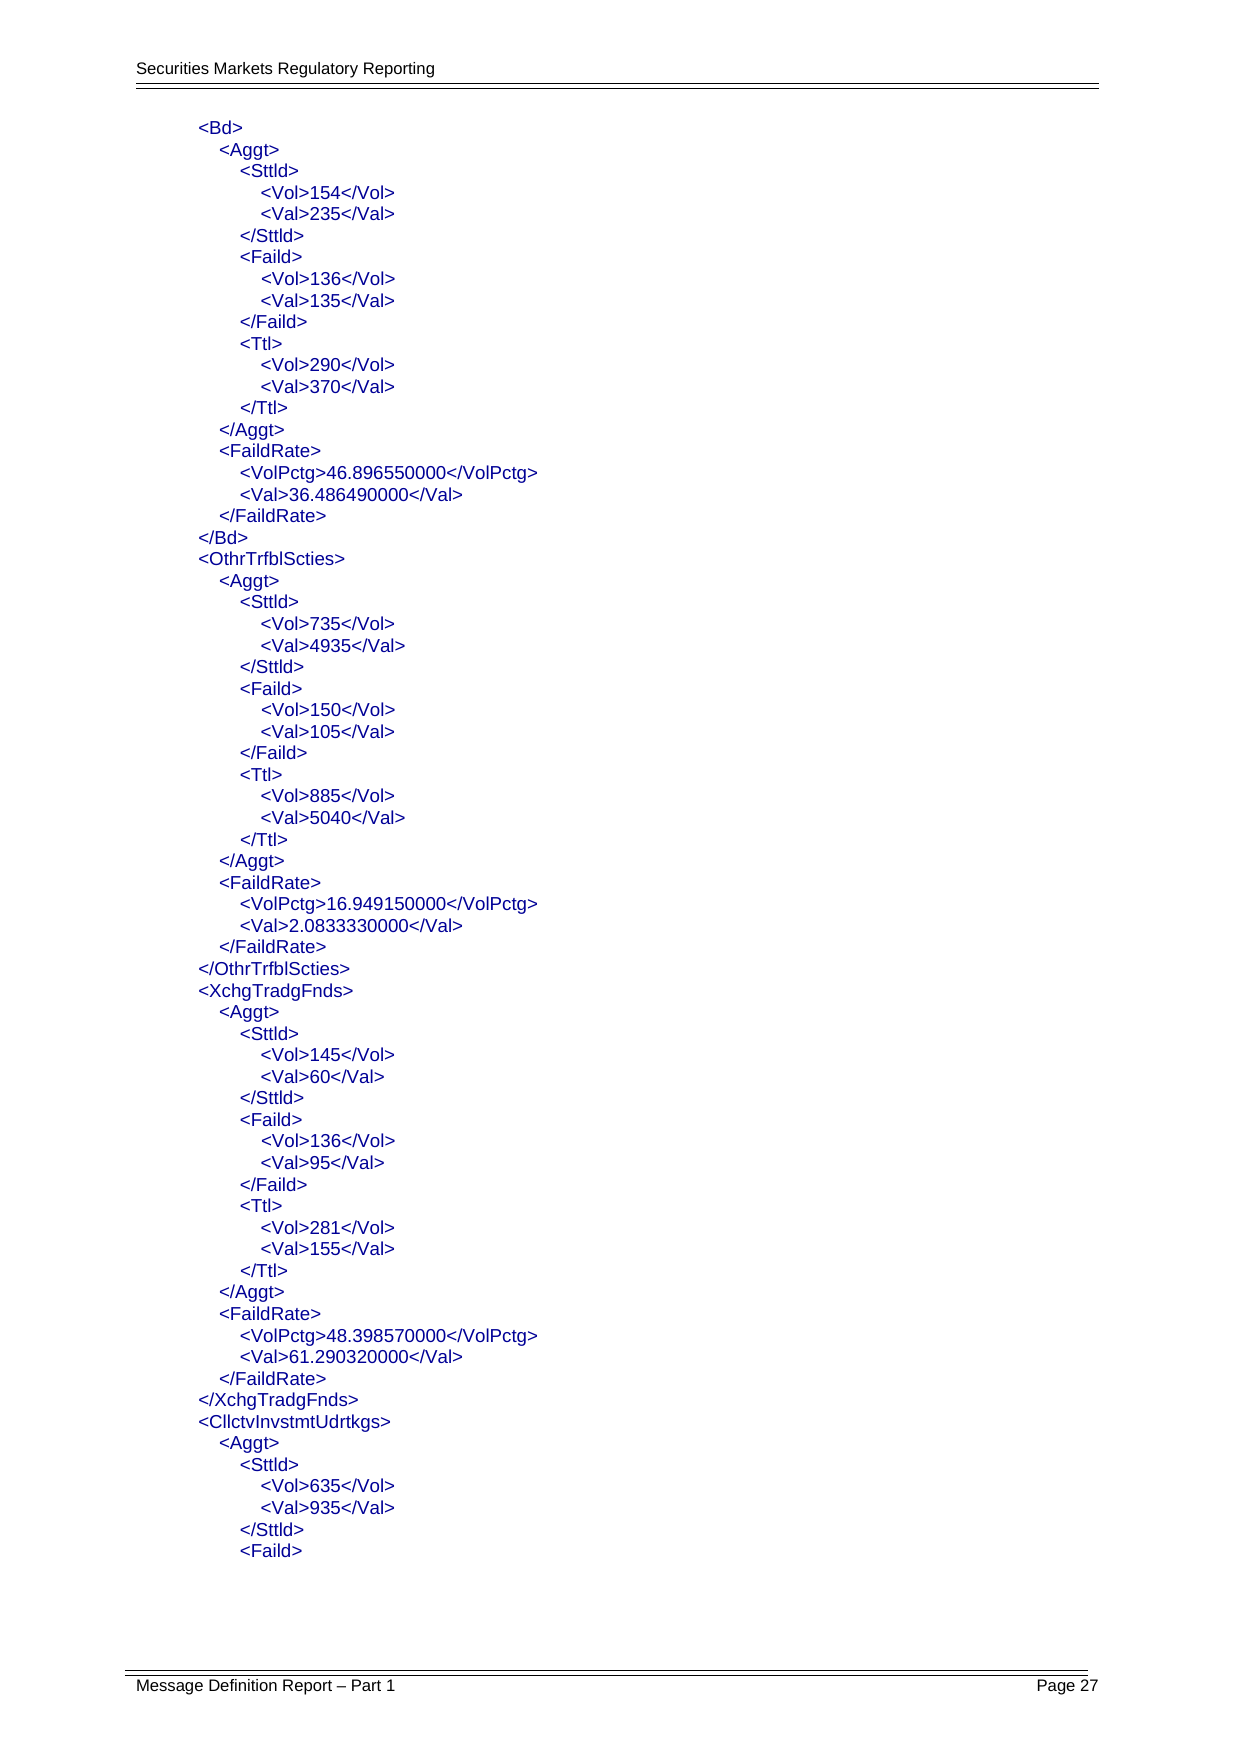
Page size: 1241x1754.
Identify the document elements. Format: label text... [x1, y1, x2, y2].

text </Faild> [136, 742, 1104, 764]
text <Vol>154</Vol> [136, 182, 1104, 203]
text <Val>95</Val> [136, 1152, 1104, 1173]
text <Sttld> [136, 160, 1104, 182]
text </FaildRate> [136, 936, 1104, 958]
text <Vol>635</Vol> [136, 1475, 1104, 1497]
text <Val>105</Val> [136, 721, 1104, 742]
text <Val>235</Val> [136, 203, 1104, 225]
text <Aggt> [136, 570, 1104, 591]
text </Faild> [136, 311, 1104, 332]
text <Val>5040</Val> [136, 807, 1104, 828]
text <Val>36.486490000</Val> [136, 483, 1104, 505]
text <Vol>885</Vol> [136, 785, 1104, 807]
text <Faild> [136, 677, 1104, 699]
text <Sttld> [136, 591, 1104, 613]
text <Val>370</Val> [136, 376, 1104, 397]
text <Ttl> [136, 1195, 1104, 1217]
text <FaildRate> [136, 872, 1104, 893]
text <Ttl> [136, 332, 1104, 354]
text <VolPctg>16.949150000</VolPctg> [136, 893, 1104, 915]
text </Sttld> [136, 1087, 1104, 1109]
text <FaildRate> [136, 440, 1104, 462]
text </Ttl> [136, 397, 1104, 419]
text </Aggt> [136, 850, 1104, 872]
text <Aggt> [136, 138, 1104, 160]
text <Sttld> [136, 1022, 1104, 1044]
text <Val>155</Val> [136, 1238, 1104, 1260]
text </Ttl> [136, 1260, 1104, 1281]
text <Val>60</Val> [136, 1066, 1104, 1087]
text <Aggt> [136, 1001, 1104, 1022]
text </Sttld> [136, 1518, 1104, 1540]
text <Ttl> [136, 764, 1104, 785]
text <Vol>281</Vol> [136, 1217, 1104, 1238]
text </Sttld> [136, 656, 1104, 677]
text <Vol>290</Vol> [136, 354, 1104, 376]
text </Ttl> [136, 828, 1104, 850]
text <Vol>150</Vol> [136, 699, 1104, 721]
text </FaildRate> [136, 505, 1104, 527]
text </Aggt> [136, 1281, 1104, 1303]
text <VolPctg>48.398570000</VolPctg> [136, 1324, 1104, 1346]
text <Vol>735</Vol> [136, 613, 1104, 634]
text <Val>935</Val> [136, 1497, 1104, 1518]
text <Vol>145</Vol> [136, 1044, 1104, 1066]
text </Bd> [136, 527, 1104, 548]
text </Aggt> [136, 419, 1104, 440]
text <XchgTradgFnds> [136, 979, 1104, 1001]
text <Val>4935</Val> [136, 634, 1104, 656]
text <Val>135</Val> [136, 289, 1104, 311]
text </XchgTradgFnds> [136, 1389, 1104, 1411]
text <FaildRate> [136, 1303, 1104, 1324]
text <Val>2.0833330000</Val> [136, 915, 1104, 936]
text </Sttld> [136, 225, 1104, 246]
text </FaildRate> [136, 1367, 1104, 1389]
text <Val>61.290320000</Val> [136, 1346, 1104, 1367]
text <OthrTrfblScties> [136, 548, 1104, 570]
text <Faild> [136, 1540, 1104, 1562]
text <Aggt> [136, 1432, 1104, 1454]
text <CllctvInvstmtUdrtkgs> [136, 1411, 1104, 1432]
text <Faild> [136, 1109, 1104, 1130]
text <Vol>136</Vol> [136, 1130, 1104, 1152]
text <VolPctg>46.896550000</VolPctg> [136, 462, 1104, 483]
text </Faild> [136, 1173, 1104, 1195]
text <Bd> [136, 117, 1104, 138]
text <Faild> [136, 246, 1104, 268]
text </OthrTrfblScties> [136, 958, 1104, 979]
text <Vol>136</Vol> [136, 268, 1104, 289]
text <Sttld> [136, 1454, 1104, 1475]
